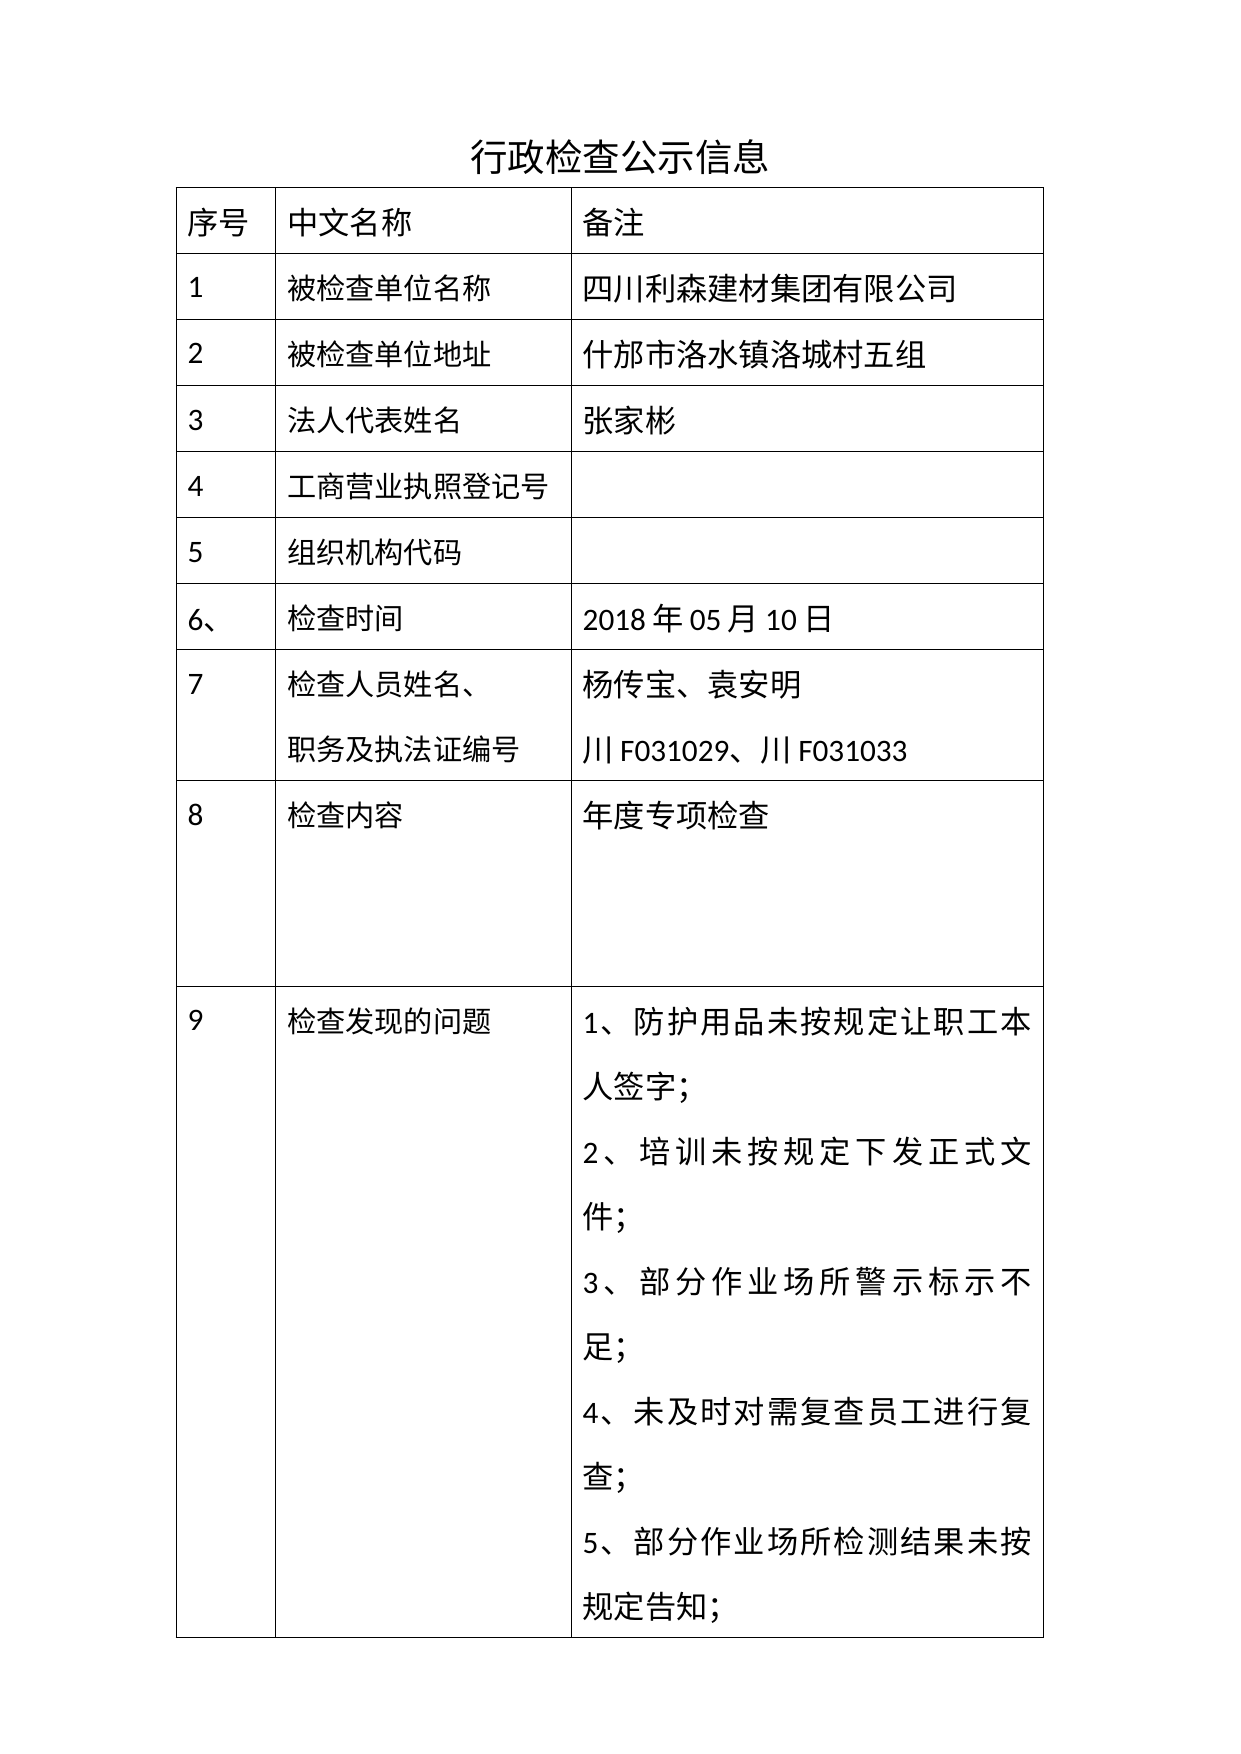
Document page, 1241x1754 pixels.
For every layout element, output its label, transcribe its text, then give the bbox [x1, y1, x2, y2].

text 行政检查公示信息 [187, 122, 1053, 187]
table_cell 被检查单位地址 [276, 320, 571, 385]
table_cell 年度专项检查 [572, 781, 1043, 986]
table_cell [572, 987, 1043, 1637]
table_cell 3 [177, 386, 275, 451]
table_cell [572, 518, 1043, 583]
table_cell 张家彬 [572, 386, 1043, 451]
table_cell 1 [177, 254, 275, 319]
table_cell 组织机构代码 [276, 518, 571, 583]
table_cell 四川利森建材集团有限公司 [572, 254, 1043, 319]
table_header 备注 [572, 188, 1043, 253]
table_cell 被检查单位名称 [276, 254, 571, 319]
table_cell 5 [177, 518, 275, 583]
table_cell 6、 [177, 584, 275, 649]
table_cell 检查时间 [276, 584, 571, 649]
table_cell 检查人员姓名、 职务及执法证编号 [276, 650, 571, 780]
table_cell 工商营业执照登记号 [276, 452, 571, 517]
table_cell 什邡市洛水镇洛城村五组 [572, 320, 1043, 385]
table_header 中文名称 [276, 188, 571, 253]
table_cell 杨传宝、袁安明 川F031029、川F031033 [572, 650, 1043, 780]
table_cell 4 [177, 452, 275, 517]
table_cell 检查发现的问题 [276, 987, 571, 1637]
table_cell 2 [177, 320, 275, 385]
table_cell [572, 452, 1043, 517]
table_header 序号 [177, 188, 275, 253]
table_cell 9 [177, 987, 275, 1637]
table_cell 检查内容 [276, 781, 571, 986]
table_cell 法人代表姓名 [276, 386, 571, 451]
table_cell 8 [177, 781, 275, 986]
table_cell 2018年05月10日 [572, 584, 1043, 649]
table_cell 7 [177, 650, 275, 780]
